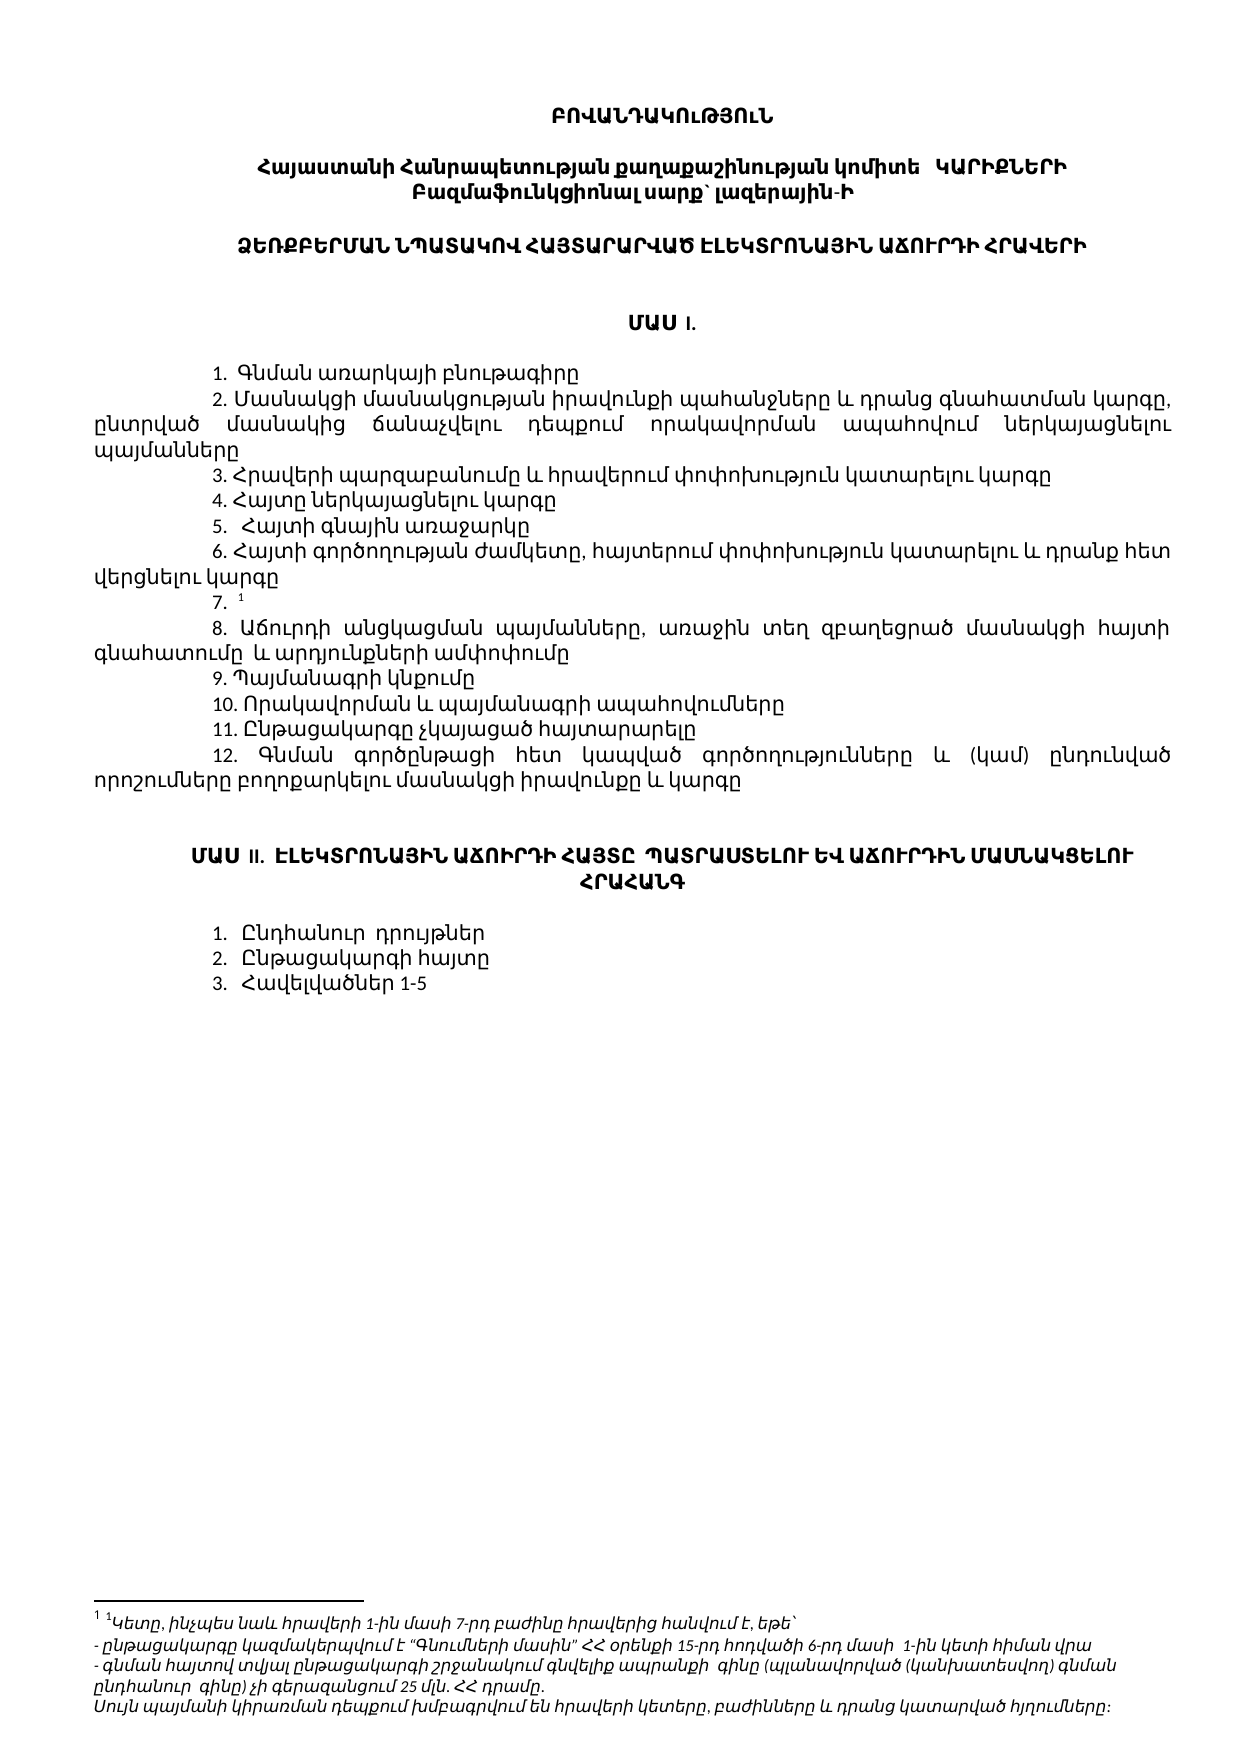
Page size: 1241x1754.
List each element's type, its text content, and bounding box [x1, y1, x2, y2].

text ՁԵՌՔԲԵՐՄԱՆ ՆՊԱՏԱԿՈՎ ՀԱՅՏԱՐԱՐՎԱԾ ԷԼԵԿՏՐՈՆԱՅԻՆ ԱՃՈՒՐԴԻ ՀՐԱՎԵՐԻ [94, 233, 1171, 259]
text 12. Գնման գործընթացի հետ կապված գործողությունները և (կամ) ընդունված որոշումները բողոքարկելու մասնակցի իրավունքը և կարգը [94, 742, 1171, 793]
text 10. Որակավորման և պայմանագրի ապահովումները [94, 691, 1171, 716]
text 7. 1 [94, 589, 1171, 615]
text 6. Հայտի գործողության ժամկետը, հայտերում փոփոխություն կատարելու և դրանք հետ վերցնելու կարգը [94, 538, 1171, 589]
text 4. Հայտը ներկայացնելու կարգը [94, 488, 1171, 513]
text 5. Հայտի գնային առաջարկը [94, 513, 1171, 538]
text 3. Հրավերի պարզաբանումը և հրավերում փոփոխություն կատարելու կարգը [94, 462, 1171, 488]
text 1. Գնման առարկայի բնութագիրը [94, 361, 1171, 386]
text 11. Ընթացակարգը չկայացած հայտարարելը [94, 716, 1171, 742]
text 9. Պայմանագրի կնքումը [94, 666, 1171, 691]
text ՄԱՍ II. ԷԼԵԿՏՐՈՆԱՅԻՆ ԱՃՈԻՐԴԻ ՀԱՅՏԸ ՊԱՏՐԱՍՏԵԼՈՒ ԵՎ ԱՃՈՒՐԴԻՆ ՄԱՍՆԱԿՑԵԼՈՒ ՀՐԱՀԱՆԳ [94, 843, 1171, 894]
text 8. Աճուրդի անցկացման պայմանները, առաջին տեղ զբաղեցրած մասնակցի հայտի գնահատումը և արդյունքների ամփոփումը [94, 615, 1171, 666]
text 2. Մասնակցի մասնակցության իրավունքի պահանջները և դրանց գնահատման կարգը, ընտրված մասնակից ճանաչվելու դեպքում որակավորման ապահովում ներկայացնելու պայմանները [94, 386, 1171, 462]
text 2. Ընթացակարգի հայտը [94, 945, 1171, 971]
text ՄԱՍ I. [94, 310, 1171, 335]
text ԲՈՎԱՆԴԱԿՈւԹՅՈւՆ [94, 103, 1171, 128]
text Հայաստանի Հանրապետության քաղաքաշինության կոմիտե ԿԱՐԻՔՆԵՐԻ Բազմաֆունկցիոնալ սարք` լազերային-Ի [94, 154, 1171, 205]
text 1. Ընդհանուր դրույթներ [94, 920, 1171, 945]
text 3. Հավելվածներ 1-5 [94, 971, 1171, 996]
